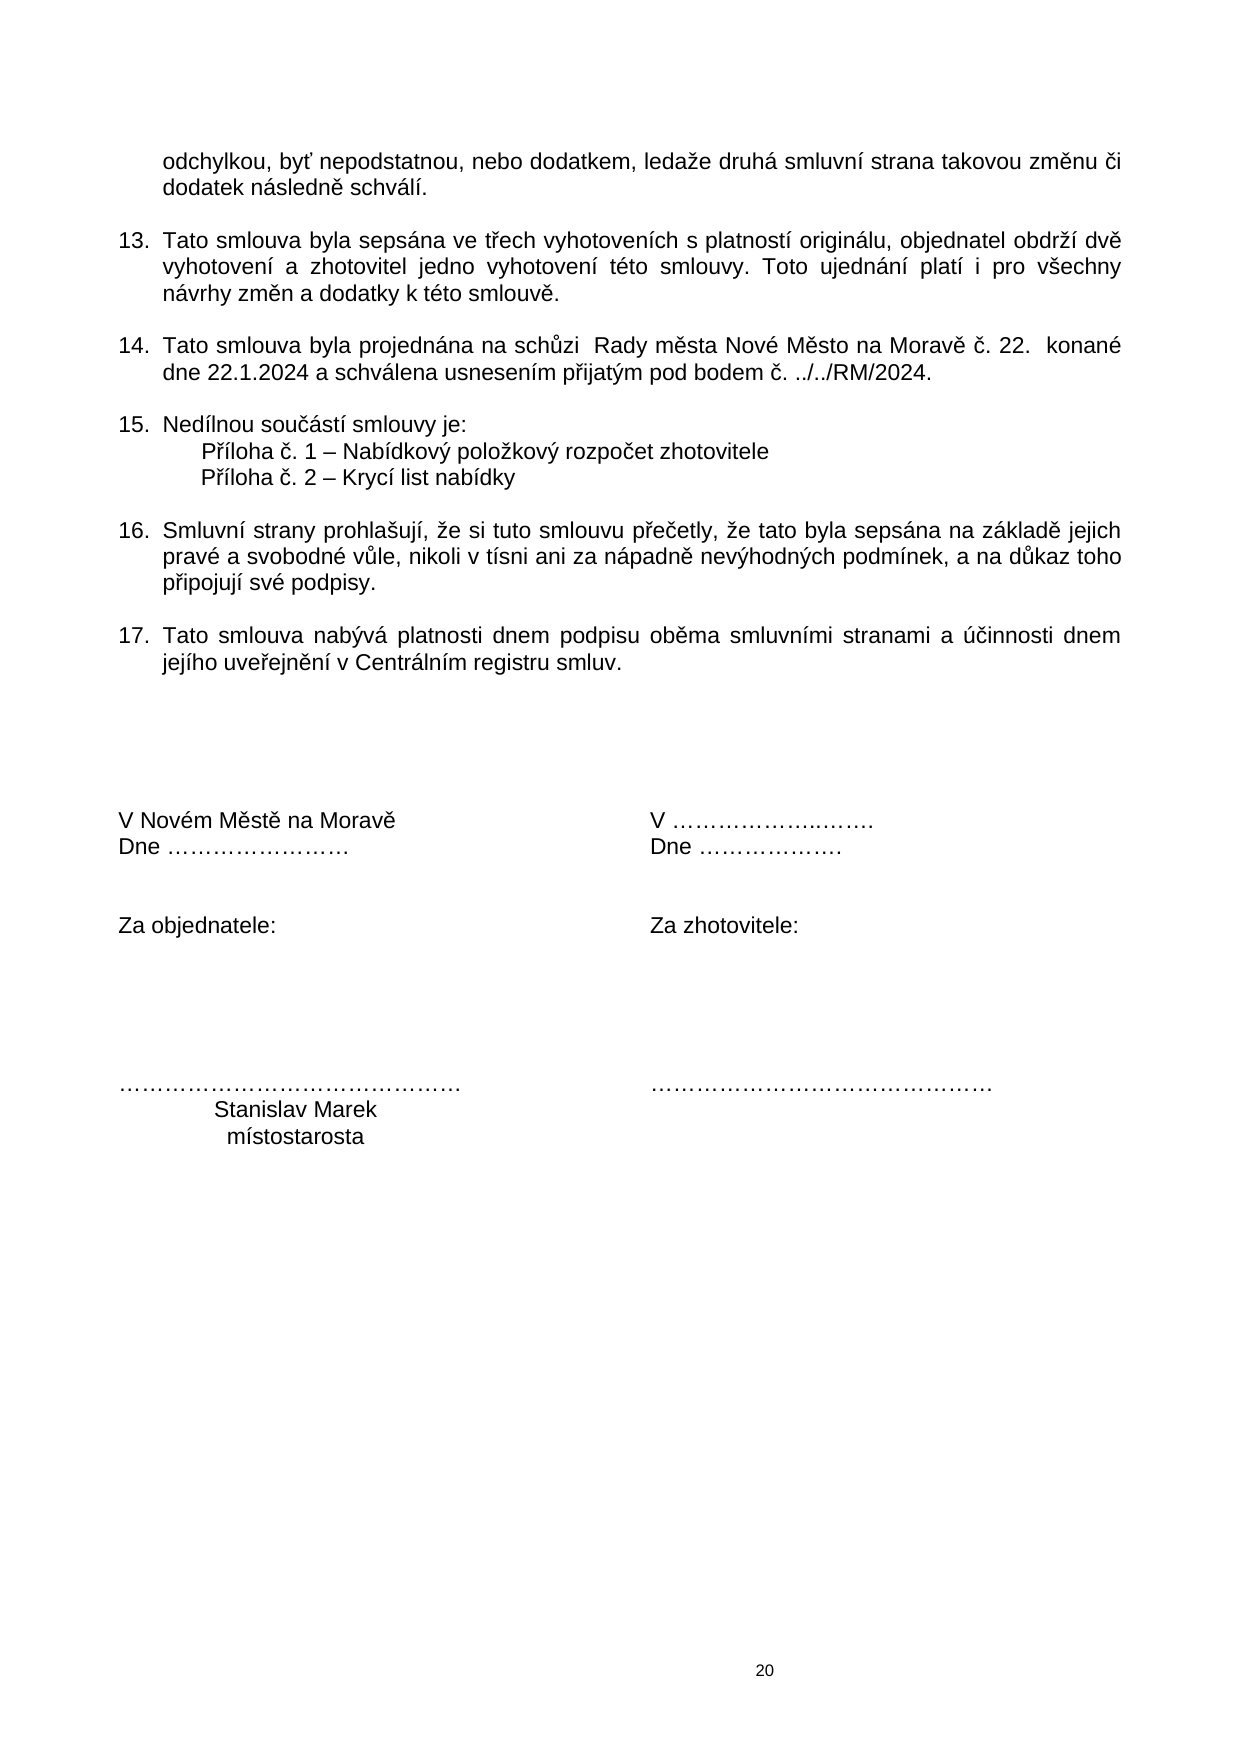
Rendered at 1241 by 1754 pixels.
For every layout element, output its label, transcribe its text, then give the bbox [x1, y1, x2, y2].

text V Novém Městě na Moravě V ………………..……. [118, 807, 1122, 833]
list Nedílnou součástí smlouvy je: [118, 411, 1122, 438]
list Tato smlouva nabývá platnosti dnem podpisu oběma smluvními stranami a účinnosti dnem jejího uveřejnění v Centrálním registru smluv. [118, 622, 1122, 675]
text Příloha č. 1 – Nabídkový položkový rozpočet zhotovitele [118, 438, 1122, 464]
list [118, 148, 1122, 200]
text místostarosta [118, 1123, 1122, 1149]
list Tato smlouva byla projednána na schůzi Rady města Nové Město na Moravě č. 22. konané dne 22.1.2024 a schválena usnesením přijatým pod bodem č. ../../RM/2024. [118, 332, 1122, 385]
text Dne …………………… Dne ………………. [118, 833, 1122, 859]
text Příloha č. 2 – Krycí list nabídky [118, 464, 1122, 490]
text Stanislav Marek [118, 1096, 1122, 1123]
list Tato smlouva byla sepsána ve třech vyhotoveních s platností originálu, objednatel obdrží dvě vyhotovení a zhotovitel jedno vyhotovení této smlouvy. Toto ujednání platí i pro všechny návrhy změn a dodatky k této smlouvě. [118, 227, 1122, 306]
list Smluvní strany prohlašují, že si tuto smlouvu přečetly, že tato byla sepsána na základě jejich pravé a svobodné vůle, nikoli v tísni ani za nápadně nevýhodných podmínek, a na důkaz toho připojují své podpisy. [118, 517, 1122, 596]
text ……………………………………… ……………………………………… [118, 1070, 1122, 1096]
text Za objednatele: Za zhotovitele: [118, 912, 1122, 938]
